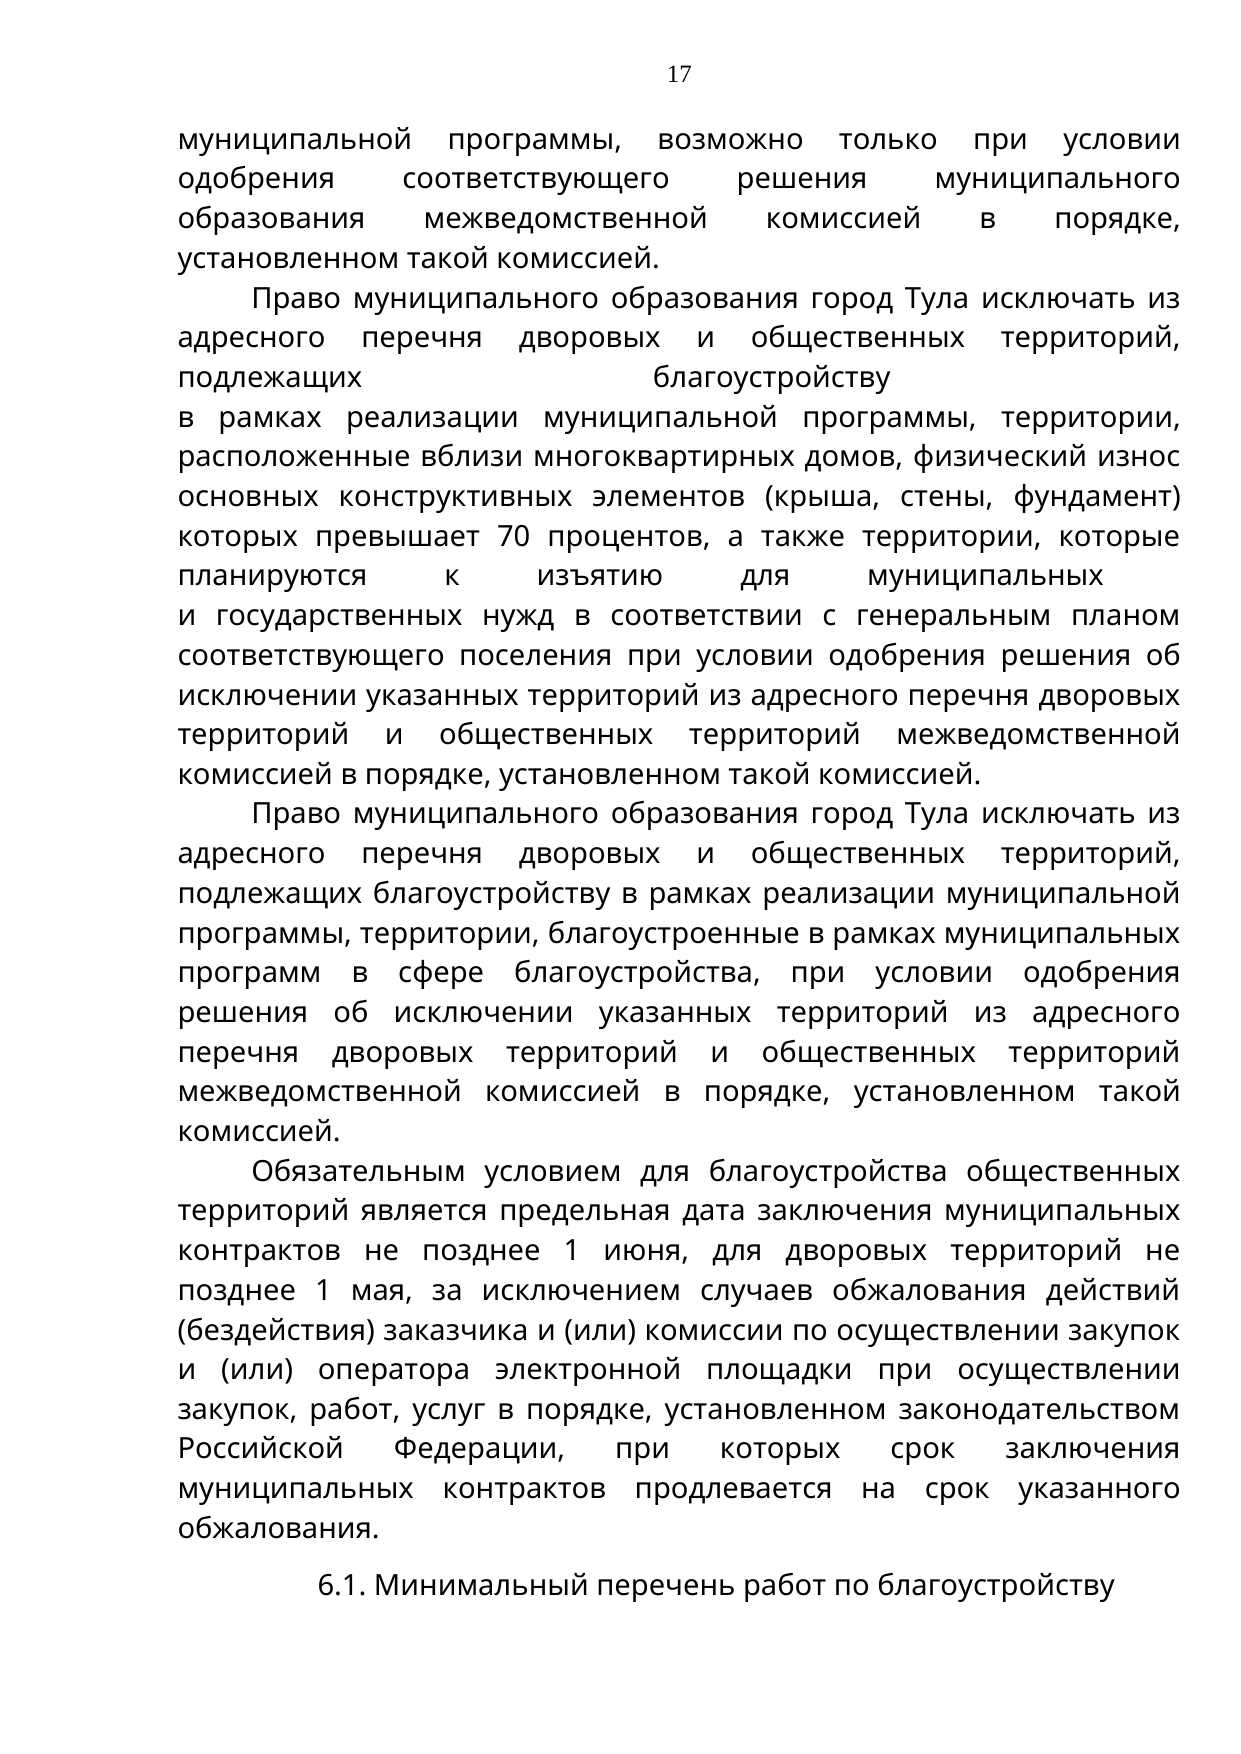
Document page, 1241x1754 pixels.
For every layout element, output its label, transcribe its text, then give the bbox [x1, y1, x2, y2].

title Право муниципального образования город Тула исключать из адресного перечня дворовых и общественных территорий, подлежащих благоустройству в рамках реализации муниципальной программы, территории, благоустроенные в рамках муниципальных программ в сфере благоустройства, при условии одобрения решения об исключении указанных территорий из адресного перечня дворовых территорий и общественных территорий межведомственной комиссией в порядке, установленном такой комиссией. [177, 793, 1181, 1150]
title Право муниципального образования город Тула исключать из адресного перечня дворовых и общественных территорий, подлежащих благоустройству в рамках реализации муниципальной программы, территории, расположенные вблизи многоквартирных домов, физический износ основных конструктивных элементов (крыша, стены, фундамент) которых превышает 70 процентов, а также территории, которые планируются к изъятию для муниципальных и государственных нужд в соответствии с генеральным планом соответствующего поселения при условии одобрения решения об исключении указанных территорий из адресного перечня дворовых территорий и общественных территорий межведомственной комиссией в порядке, установленном такой комиссией. [177, 277, 1181, 793]
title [177, 118, 1181, 277]
title Обязательным условием для благоустройства общественных территорий является предельная дата заключения муниципальных контрактов не позднее 1 июня, для дворовых территорий не позднее 1 мая, за исключением случаев обжалования действий (бездействия) заказчика и (или) комиссии по осуществлении закупок и (или) оператора электронной площадки при осуществлении закупок, работ, услуг в порядке, установленном законодательством Российской Федерации, при которых срок заключения муниципальных контрактов продлевается на срок указанного обжалования. [177, 1150, 1181, 1547]
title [177, 1564, 1181, 1604]
